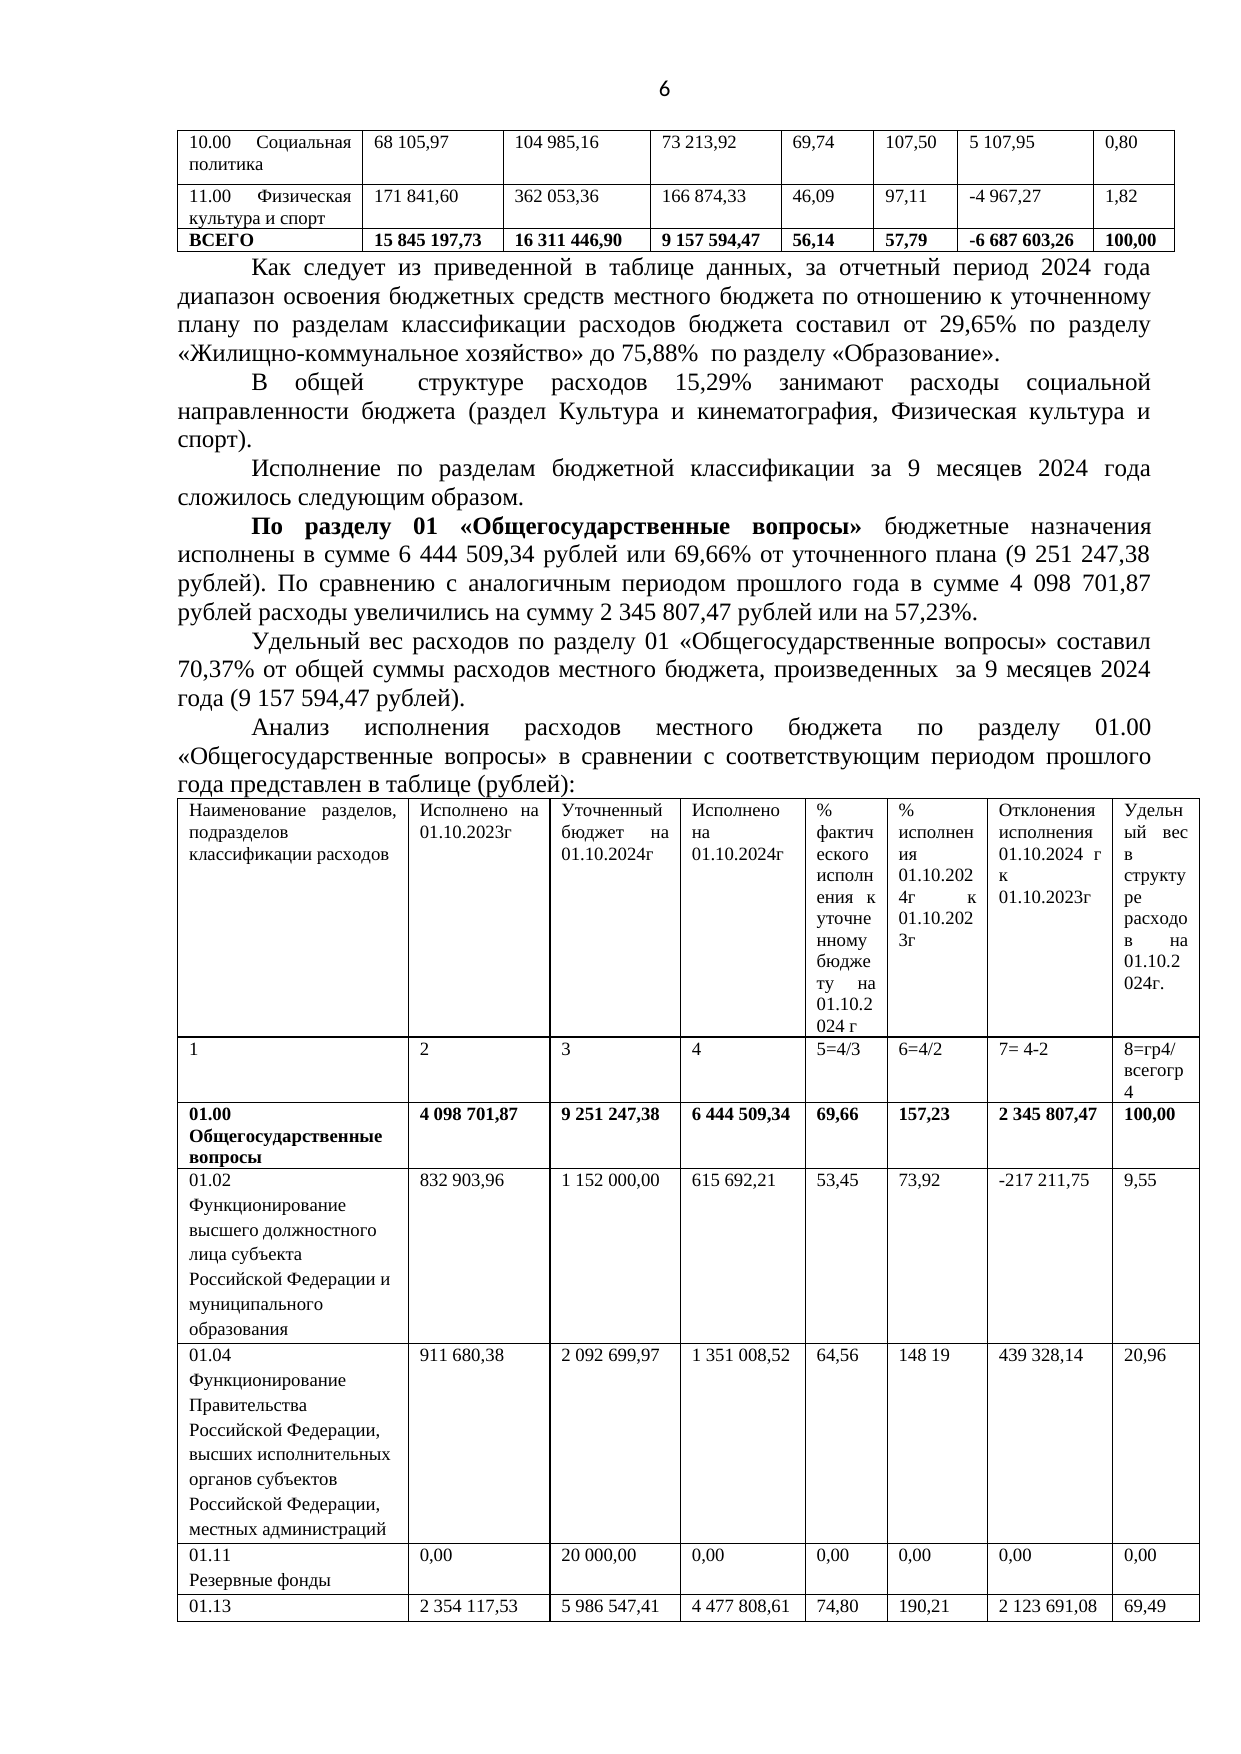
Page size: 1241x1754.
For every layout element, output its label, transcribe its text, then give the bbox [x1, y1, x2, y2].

table_cell 20 000,00 [551, 1544, 680, 1594]
text Исполнение по разделам бюджетной классификации за 9 месяцев 2024 года сложилось следующим образом. [177, 453, 1152, 511]
text Анализ исполнения расходов местного бюджета по разделу 01.00 «Общегосударственные вопросы» в сравнении с соответствующим периодом прошлого года представлен в таблице (рублей): [177, 712, 1152, 798]
table_cell 01.04 Функционирование Правительства Российской Федерации, высших исполнительных органов субъектов Российской Федерации, местных администраций [178, 1344, 408, 1543]
table_cell 57,79 [874, 229, 957, 251]
table_cell 74,80 [806, 1595, 887, 1621]
table_cell 73,92 [888, 1169, 987, 1343]
table_header Уточненный бюджет на 01.10.2024г [551, 799, 680, 1036]
text Как следует из приведенной в таблице данных, за отчетный период 2024 года диапазон освоения бюджетных средств местного бюджета по отношению к уточненному плану по разделам классификации расходов бюджета составил от 29,65% по разделу «Жилищно-коммунальное хозяйство» до 75,88% по разделу «Образование». [177, 252, 1152, 367]
table_cell 5 986 547,41 [551, 1595, 680, 1621]
table_cell 832 903,96 [409, 1169, 549, 1343]
table_cell 100,00 [1094, 229, 1174, 251]
table_cell 8=гр4/всегогр4 [1113, 1038, 1199, 1102]
table_cell -6 687 603,26 [958, 229, 1093, 251]
table_cell 6=4/2 [888, 1038, 987, 1102]
table_cell 4 [681, 1038, 805, 1102]
table_cell 6 444 509,34 [681, 1103, 805, 1168]
table_header Отклонения исполнения 01.10.2024 г к 01.10.2023г [988, 799, 1112, 1036]
table_cell 20,96 [1113, 1344, 1199, 1543]
table_cell 69,74 [782, 131, 873, 184]
table_cell 0,00 [1113, 1544, 1199, 1594]
table_cell 0,00 [988, 1544, 1112, 1594]
table_cell 10.00 Социальная политика [178, 131, 362, 184]
table_header Исполнено на 01.10.2023г [409, 799, 549, 1036]
table_cell 9 251 247,38 [551, 1103, 680, 1168]
table_cell 0,00 [888, 1544, 987, 1594]
table_cell 190,21 [888, 1595, 987, 1621]
text Удельный вес расходов по разделу 01 «Общегосударственные вопросы» составил 70,37% от общей суммы расходов местного бюджета, произведенных за 9 месяцев 2024 года (9 157 594,47 рублей). [177, 626, 1152, 712]
table_cell 01.00 Общегосударственные вопросы [178, 1103, 408, 1168]
table_cell 5=4/3 [806, 1038, 887, 1102]
text По разделу 01 «Общегосударственные вопросы» бюджетные назначения исполнены в сумме 6 444 509,34 рублей или 69,66% от уточненного плана (9 251 247,38 рублей). По сравнению с аналогичным периодом прошлого года в сумме 4 098 701,87 рублей расходы увеличились на сумму 2 345 807,47 рублей или на 57,23%. [177, 511, 1152, 626]
table_cell 2 345 807,47 [988, 1103, 1112, 1168]
table_cell 5 107,95 [958, 131, 1093, 184]
table_cell 69,49 [1113, 1595, 1199, 1621]
table_cell 1 [178, 1038, 408, 1102]
table_cell 166 874,33 [651, 185, 781, 228]
table_cell 104 985,16 [504, 131, 650, 184]
table_cell 148 19 [888, 1344, 987, 1543]
table_cell 15 845 197,73 [363, 229, 503, 251]
table_cell 157,23 [888, 1103, 987, 1168]
table_cell 7= 4-2 [988, 1038, 1112, 1102]
table_cell 01.02 Функционирование высшего должностного лица субъекта Российской Федерации и муниципального образования [178, 1169, 408, 1343]
table_cell 16 311 446,90 [504, 229, 650, 251]
table_cell 615 692,21 [681, 1169, 805, 1343]
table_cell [178, 1595, 408, 1621]
table_cell 439 328,14 [988, 1344, 1112, 1543]
table_cell 100,00 [1113, 1103, 1199, 1168]
table_cell 64,56 [806, 1344, 887, 1543]
table_cell 69,66 [806, 1103, 887, 1168]
table_cell 11.00 Физическая культура и спорт [178, 185, 362, 228]
table_cell 0,00 [409, 1544, 549, 1594]
table_header Исполнено на 01.10.2024г [681, 799, 805, 1036]
table_cell ВСЕГО [178, 229, 362, 251]
table_cell 56,14 [782, 229, 873, 251]
table_cell 9,55 [1113, 1169, 1199, 1343]
table_cell 2 092 699,97 [551, 1344, 680, 1543]
table_cell 1,82 [1094, 185, 1174, 228]
table_cell 46,09 [782, 185, 873, 228]
table_cell 68 105,97 [363, 131, 503, 184]
table_cell 0,80 [1094, 131, 1174, 184]
table_cell 1 351 008,52 [681, 1344, 805, 1543]
table_cell 4 098 701,87 [409, 1103, 549, 1168]
table_cell 73 213,92 [651, 131, 781, 184]
text В общей структуре расходов 15,29% занимают расходы социальной направленности бюджета (раздел Культура и кинематография, Физическая культура и спорт). [177, 367, 1152, 453]
table_header % фактического исполнения к уточненному бюджету на 01.10.2024 г [806, 799, 887, 1036]
table_cell 2 354 117,53 [409, 1595, 549, 1621]
table_cell 9 157 594,47 [651, 229, 781, 251]
table_cell 0,00 [681, 1544, 805, 1594]
table_cell 53,45 [806, 1169, 887, 1343]
table_cell 4 477 808,61 [681, 1595, 805, 1621]
table_cell -217 211,75 [988, 1169, 1112, 1343]
table_cell 3 [551, 1038, 680, 1102]
table_cell 107,50 [874, 131, 957, 184]
table_cell 2 123 691,08 [988, 1595, 1112, 1621]
table_cell 01.11 Резервные фонды [178, 1544, 408, 1594]
table_header % исполнения 01.10.2024г к 01.10.2023г [888, 799, 987, 1036]
table_cell -4 967,27 [958, 185, 1093, 228]
table_cell 0,00 [806, 1544, 887, 1594]
table_cell 97,11 [874, 185, 957, 228]
table_header Наименование разделов, подразделов классификации расходов [178, 799, 408, 1036]
table_cell 171 841,60 [363, 185, 503, 228]
table_cell 1 152 000,00 [551, 1169, 680, 1343]
table_header Удельный вес в структуре расходов на 01.10.2024г. [1113, 799, 1199, 1036]
table_cell 911 680,38 [409, 1344, 549, 1543]
table_cell 362 053,36 [504, 185, 650, 228]
table_cell 2 [409, 1038, 549, 1102]
